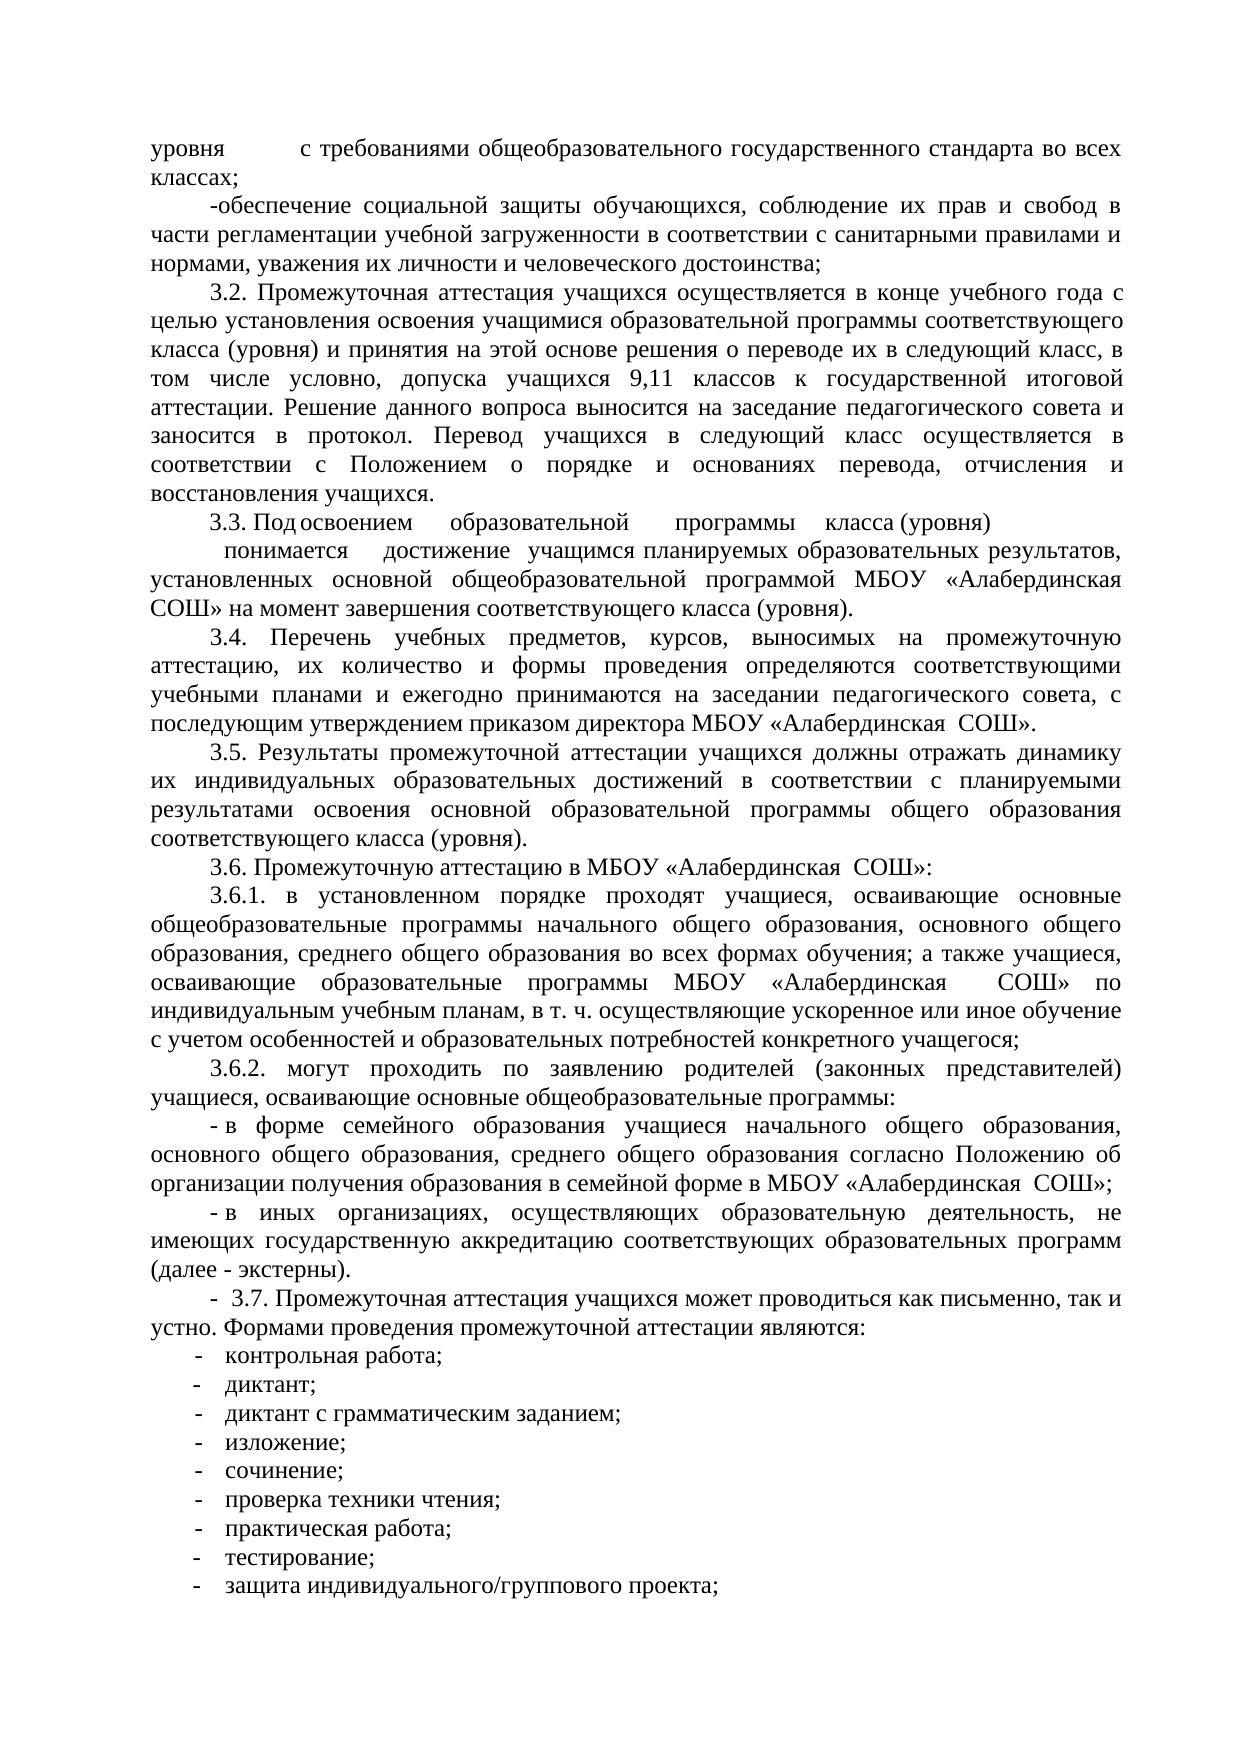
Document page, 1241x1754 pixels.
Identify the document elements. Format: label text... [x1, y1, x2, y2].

list в форме семейного образования учащиеся начального общего образования, основного общего образования, среднего общего образования согласно Положению об организации получения образования в семейной форме в МБОУ «Алабердинская СОШ»; [150, 1110, 1122, 1197]
list диктант; [163, 1369, 1122, 1398]
list практическая работа; [165, 1513, 1122, 1542]
list сочинение; [165, 1455, 1122, 1484]
list контрольная работа; [165, 1340, 1122, 1369]
list 3.7. Промежуточная аттестация учащихся может проводиться как письменно, так и устно. Формами проведения промежуточной аттестации являются: [150, 1283, 1122, 1340]
list диктант с грамматическим заданием; [165, 1398, 1122, 1427]
text 3.2. Промежуточная аттестация учащихся осуществляется в конце учебного года с целью установления освоения учащимися образовательной программы соответствующего класса (уровня) и принятия на этой основе решения о переводе их в следующий класс, в том числе условно, допуска учащихся 9,11 классов к государственной итоговой аттестации. Решение данного вопроса выносится на заседание педагогического совета и заносится в протокол. Перевод учащихся в следующий класс осуществляется в соответствии с Положением о порядке и основаниях перевода, отчисления и восстановления учащихся. [150, 277, 1124, 507]
text 3.3. Под освоением образовательной программы класса (уровня) понимается достижение учащимся планируемых образовательных результатов, установленных основной общеобразовательной программой МБОУ «Алабердинская СОШ» на момент завершения соответствующего класса (уровня). [150, 507, 1122, 622]
text 3.6. Промежуточную аттестацию в МБОУ «Алабердинская СОШ»: [150, 852, 1122, 880]
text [150, 133, 1122, 190]
text 3.5. Результаты промежуточной аттестации учащихся должны отражать динамику их индивидуальных образовательных достижений в соответствии с планируемыми результатами освоения основной образовательной программы общего образования соответствующего класса (уровня). [150, 737, 1122, 852]
list проверка техники чтения; [165, 1484, 1122, 1513]
list защита индивидуального/группового проекта; [163, 1570, 1122, 1599]
text 3.6.2. могут проходить по заявлению родителей (законных представителей) учащиеся, осваивающие основные общеобразовательные программы: [150, 1053, 1122, 1110]
list в иных организациях, осуществляющих образовательную деятельность, не имеющих государственную аккредитацию соответствующих образовательных программ (далее - экстерны). [150, 1197, 1122, 1283]
text -обеспечение социальной защиты обучающихся, соблюдение их прав и свобод в части регламентации учебной загруженности в соответствии с санитарными правилами и нормами, уважения их личности и человеческого достоинства; [150, 190, 1122, 277]
text 3.4. Перечень учебных предметов, курсов, выносимых на промежуточную аттестацию, их количество и формы проведения определяются соответствующими учебными планами и ежегодно принимаются на заседании педагогического совета, с последующим утверждением приказом директора МБОУ «Алабердинская СОШ». [150, 622, 1122, 737]
list изложение; [165, 1427, 1122, 1455]
list тестирование; [163, 1542, 1122, 1570]
text 3.6.1. в установленном порядке проходят учащиеся, осваивающие основные общеобразовательные программы начального общего образования, основного общего образования, среднего общего образования во всех формах обучения; а также учащиеся, осваивающие образовательные программы МБОУ «Алабердинская СОШ» по индивидуальным учебным планам, в т. ч. осуществляющие ускоренное или иное обучение с учетом особенностей и образовательных потребностей конкретного учащегося; [150, 880, 1122, 1053]
